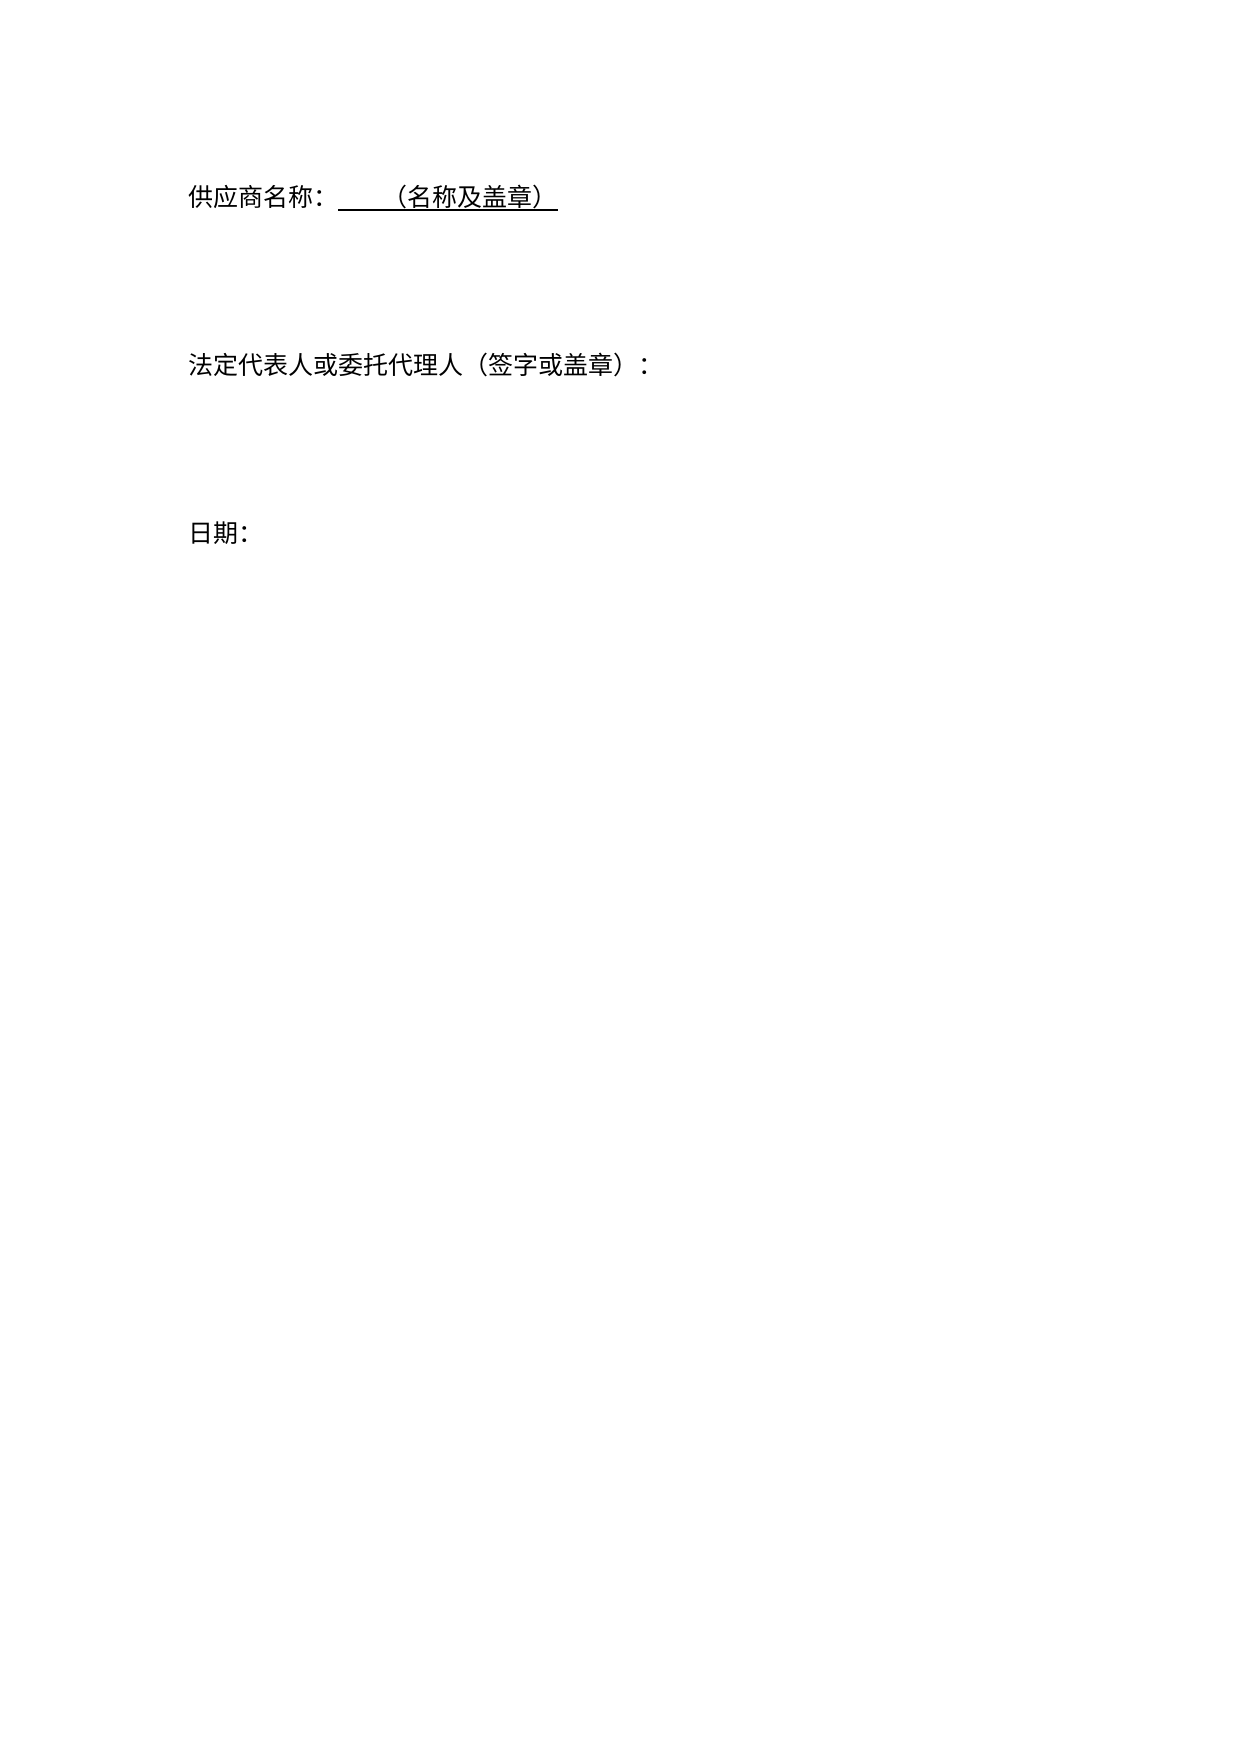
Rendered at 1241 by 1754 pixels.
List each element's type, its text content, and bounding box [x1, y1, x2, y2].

text 法定代表人或委托代理人（签字或盖章）： [188, 331, 1052, 397]
text 日期： [188, 498, 1052, 565]
text 供应商名称： （名称及盖章） [188, 162, 1052, 229]
